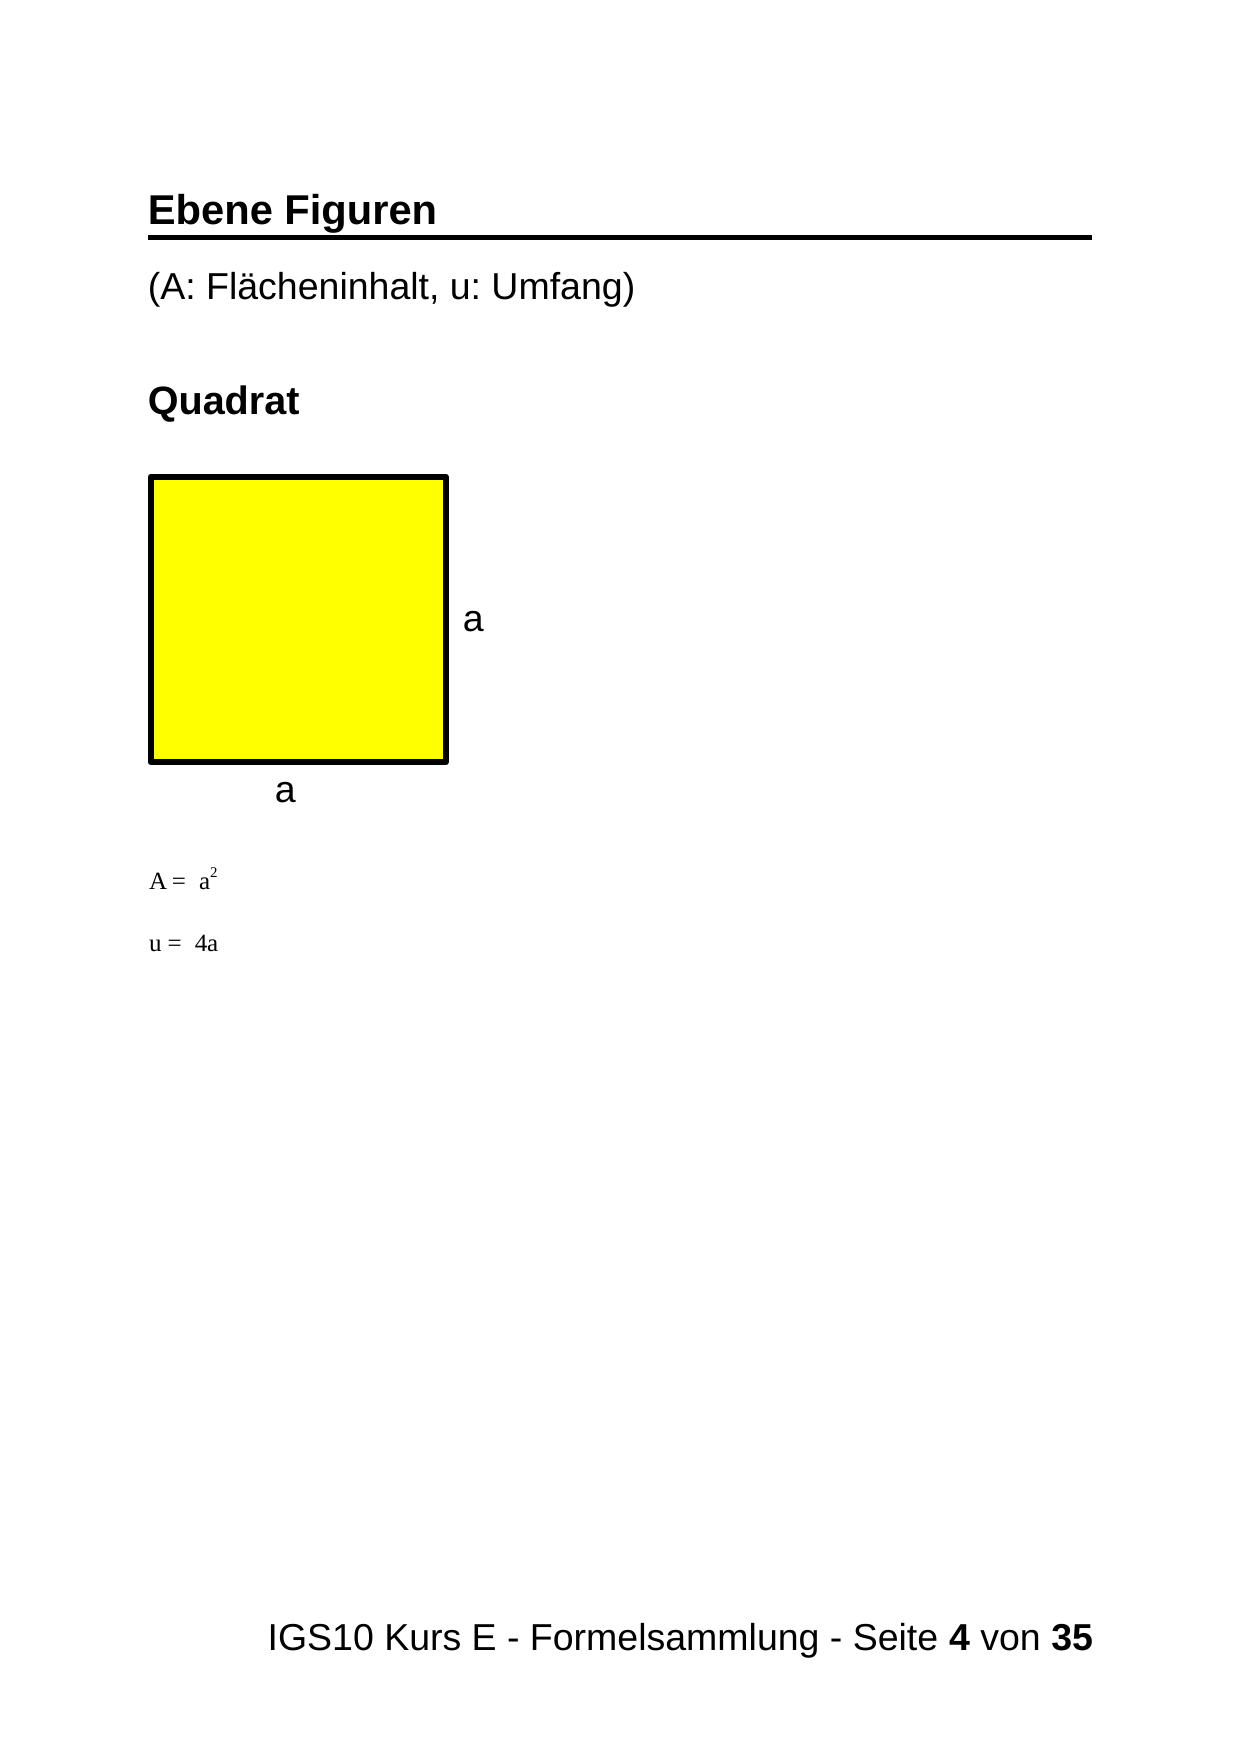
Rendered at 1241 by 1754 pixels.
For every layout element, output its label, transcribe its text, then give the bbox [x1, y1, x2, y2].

subtitle Quadrat [148, 377, 1092, 423]
subtitle Ebene Figuren [148, 185, 1092, 235]
text (A: Flächeninhalt, u: Umfang) [148, 264, 1092, 307]
